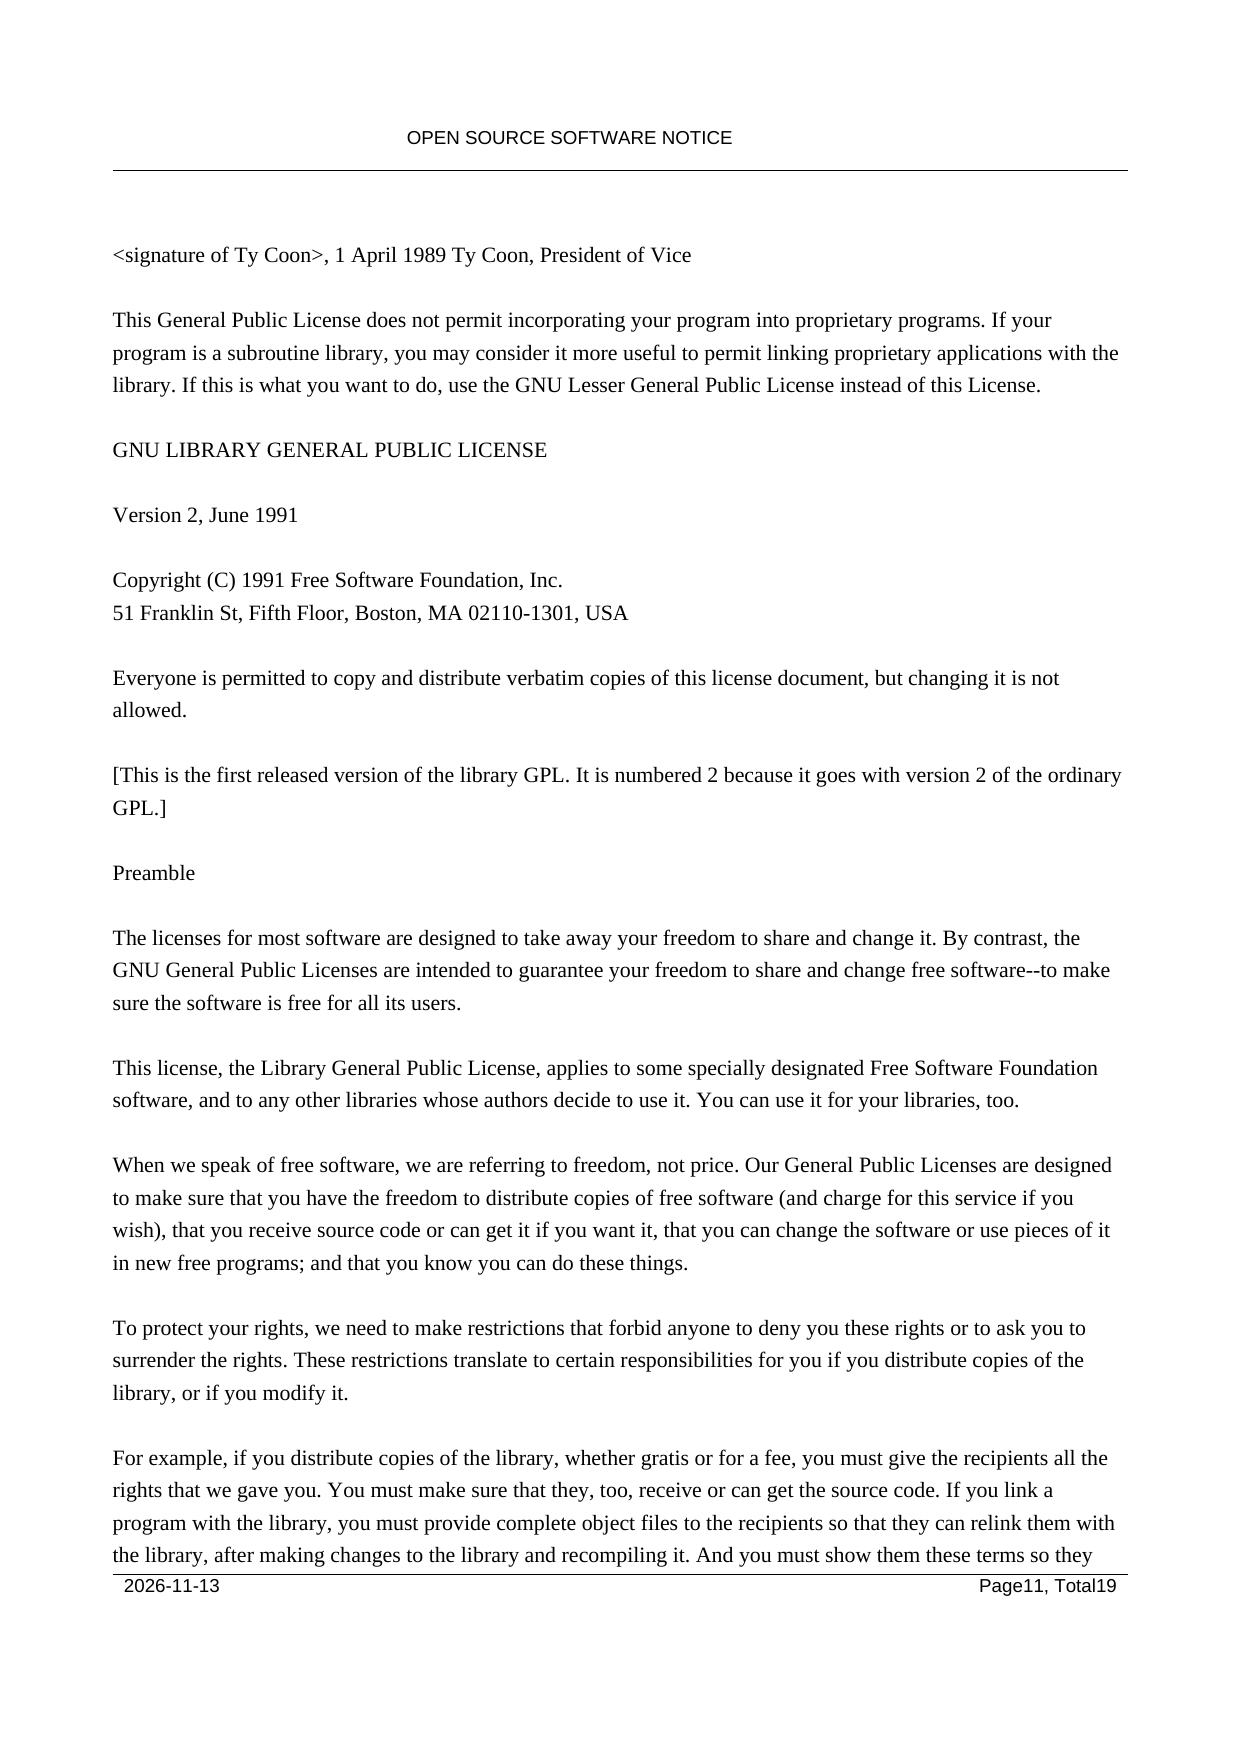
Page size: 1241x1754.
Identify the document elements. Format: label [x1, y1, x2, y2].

text [112, 206, 1128, 1571]
